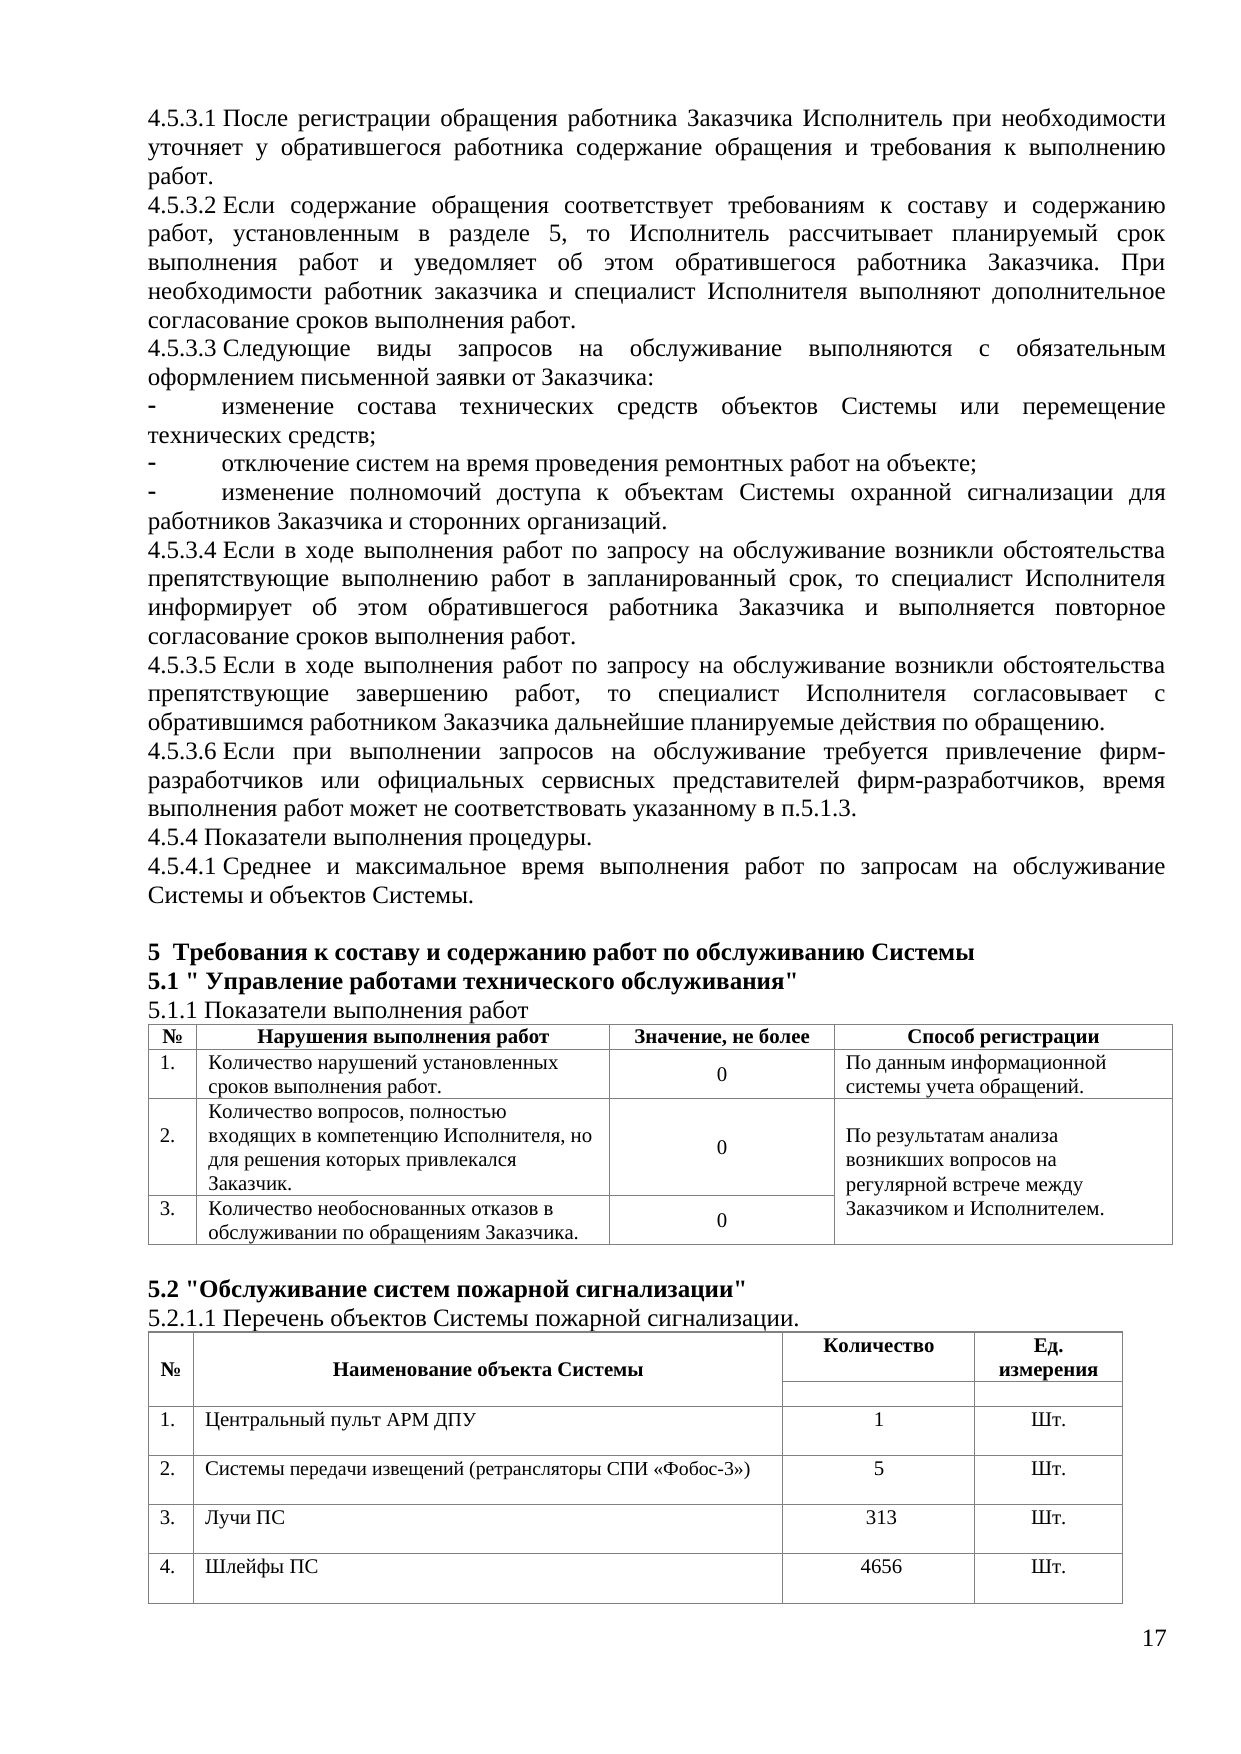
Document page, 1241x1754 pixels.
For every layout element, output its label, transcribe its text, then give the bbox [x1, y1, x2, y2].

list Перечень объектов Системы пожарной сигнализации. [148, 1303, 1167, 1331]
table_cell Центральный пульт АРМ ДПУ [194, 1407, 782, 1455]
table_cell Шт. [975, 1456, 1122, 1504]
table_cell [149, 1456, 193, 1504]
list Если содержание обращения соответствует требованиям к составу и содержанию работ, установленным в разделе 5, то Исполнитель рассчитывает планируемый срок выполнения работ и уведомляет об этом обратившегося работника Заказчика. При необходимости работник заказчика и специалист Исполнителя выполняют дополнительное согласование сроков выполнения работ. [148, 190, 1167, 333]
table_cell 4656 [783, 1554, 974, 1602]
list Показатели выполнения процедуры. [148, 822, 1167, 851]
list Если в ходе выполнения работ по запросу на обслуживание возникли обстоятельства препятствующие выполнению работ в запланированный срок, то специалист Исполнителя информирует об этом обратившегося работника Заказчика и выполняется повторное согласование сроков выполнения работ. [148, 535, 1167, 650]
list отключение систем на время проведения ремонтных работ на объекте; [148, 448, 1167, 477]
list "Обслуживание систем пожарной сигнализации" [148, 1274, 1167, 1303]
table_cell 1 [783, 1407, 974, 1455]
table_cell Количество вопросов, полностью входящих в компетенцию Исполнителя, но для решения которых привлекался Заказчик. [197, 1099, 609, 1195]
table_cell Количество необоснованных отказов в обслуживании по обращениям Заказчика. [197, 1196, 609, 1244]
list Следующие виды запросов на обслуживание выполняются с обязательным оформлением письменной заявки от Заказчика: [148, 333, 1167, 391]
table_cell [149, 1099, 196, 1195]
table_cell 0 [610, 1196, 834, 1244]
table_header Значение, не более [610, 1025, 834, 1048]
table_cell Шт. [975, 1554, 1122, 1602]
table_cell 313 [783, 1505, 974, 1553]
list После регистрации обращения работника Заказчика Исполнитель при необходимости уточняет у обратившегося работника содержание обращения и требования к выполнению работ. [148, 103, 1167, 190]
table_cell Шлейфы ПС [194, 1554, 782, 1602]
table_cell 0 [610, 1099, 834, 1195]
table_cell [149, 1407, 193, 1455]
table_header № [149, 1333, 193, 1406]
list изменение состава технических средств объектов Системы или перемещение технических средств; [148, 391, 1167, 448]
table_header Количество [783, 1333, 974, 1381]
subtitle " Управление работами технического обслуживания" [148, 966, 1167, 995]
table_cell [975, 1382, 1122, 1406]
subtitle Требования к составу и содержанию работ по обслуживанию Системы [148, 937, 1167, 966]
table_cell 5 [783, 1456, 974, 1504]
table_cell Системы передачи извещений (ретрансляторы СПИ «Фобос-3») [194, 1456, 782, 1504]
list Если в ходе выполнения работ по запросу на обслуживание возникли обстоятельства препятствующие завершению работ, то специалист Исполнителя согласовывает с обратившимся работником Заказчика дальнейшие планируемые действия по обращению. [148, 650, 1167, 736]
table_cell Шт. [975, 1505, 1122, 1553]
table_header Наименование объекта Системы [194, 1333, 782, 1406]
table_cell 0 [610, 1050, 834, 1098]
table_cell По данным информационной системы учета обращений. [835, 1050, 1172, 1098]
table_cell [149, 1196, 196, 1244]
table_cell [149, 1505, 193, 1553]
table_cell [783, 1382, 974, 1406]
table_cell [149, 1554, 193, 1602]
list изменение полномочий доступа к объектам Системы охранной сигнализации для работников Заказчика и сторонних организаций. [148, 477, 1167, 535]
table_cell [149, 1050, 196, 1098]
table_cell По результатам анализа возникших вопросов на регулярной встрече между Заказчиком и Исполнителем. [835, 1099, 1172, 1244]
table_cell Шт. [975, 1407, 1122, 1455]
table_header № [149, 1025, 196, 1048]
table_header Способ регистрации [835, 1025, 1172, 1048]
list Если при выполнении запросов на обслуживание требуется привлечение фирм-разработчиков или официальных сервисных представителей фирм-разработчиков, время выполнения работ может не соответствовать указанному в п.5.1.3. [148, 736, 1167, 822]
table_cell Лучи ПС [194, 1505, 782, 1553]
table_header Нарушения выполнения работ [197, 1025, 609, 1048]
table_header Ед. измерения [975, 1333, 1122, 1381]
list Показатели выполнения работ [148, 995, 1167, 1023]
list Среднее и максимальное время выполнения работ по запросам на обслуживание Системы и объектов Системы. [148, 851, 1167, 908]
table_cell Количество нарушений установленных сроков выполнения работ. [197, 1050, 609, 1098]
